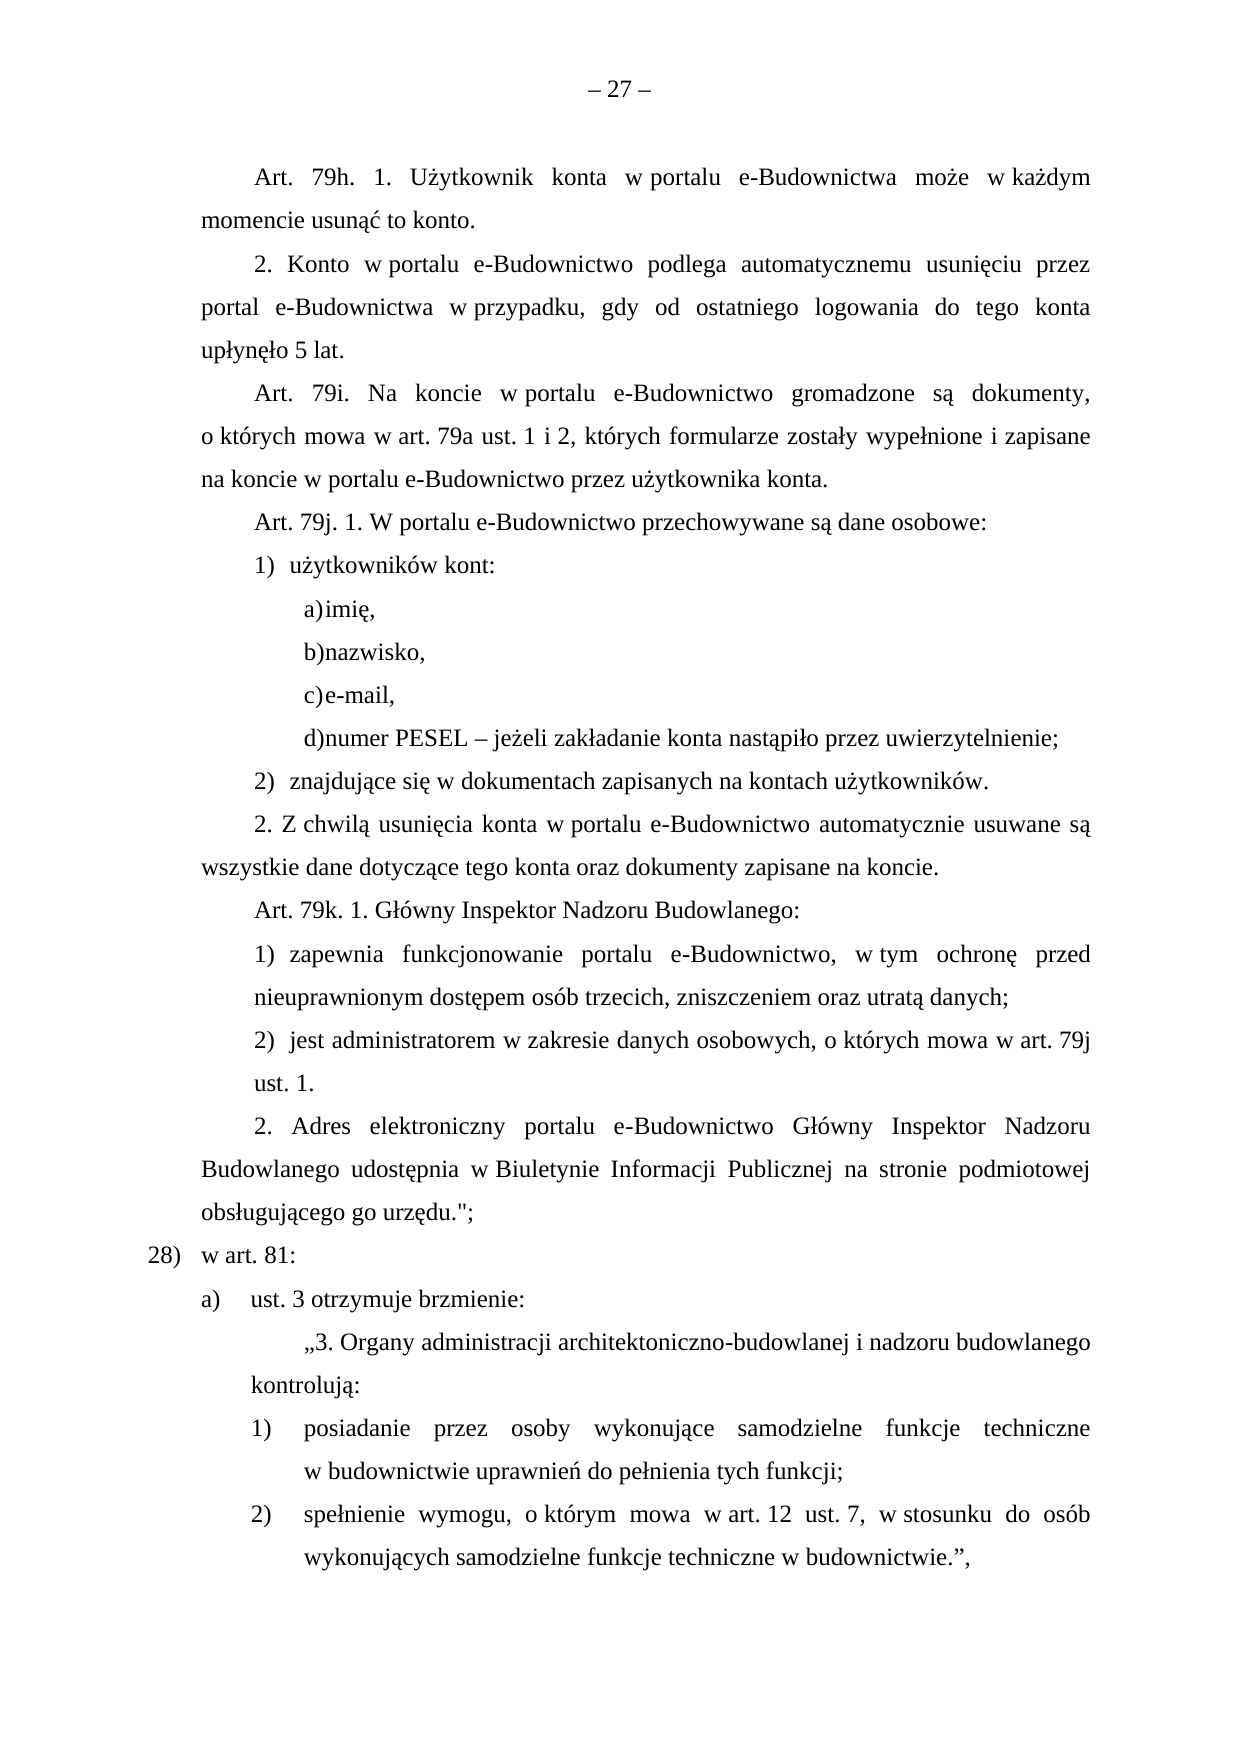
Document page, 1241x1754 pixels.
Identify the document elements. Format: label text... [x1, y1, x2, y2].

text „3. Organy administracji architektoniczno-budowlanej i nadzoru budowlanego kontrolują: [251, 1327, 1091, 1399]
text 2) znajdujące się w dokumentach zapisanych na kontach użytkowników. [254, 766, 1091, 795]
text 2) spełnienie wymogu, o którym mowa w art. 12 ust. 7, w stosunku do osób wykonujących samodzielne funkcje techniczne w budownictwie.”, [251, 1499, 1091, 1571]
text 1) posiadanie przez osoby wykonujące samodzielne funkcje techniczne w budownictwie uprawnień do pełnienia tych funkcji; [251, 1413, 1091, 1485]
text Art. 79k. 1. Główny Inspektor Nadzoru Budowlanego: [201, 896, 1091, 924]
text Art. 79i. Na koncie w portalu e-Budownictwo gromadzone są dokumenty, o których mowa w art. 79a ust. 1 i 2, których formularze zostały wypełnione i zapisane na koncie w portalu e-Budownictwo przez użytkownika konta. [201, 378, 1091, 493]
text c) e-mail, [304, 680, 1091, 709]
text 2) jest administratorem w zakresie danych osobowych, o których mowa w art. 79j ust. 1. [254, 1025, 1091, 1097]
text 1) zapewnia funkcjonowanie portalu e-Budownictwo, w tym ochronę przed nieuprawnionym dostępem osób trzecich, zniszczeniem oraz utratą danych; [254, 939, 1091, 1011]
text 2. Konto w portalu e-Budownictwo podlega automatycznemu usunięciu przez portal e-Budownictwa w przypadku, gdy od ostatniego logowania do tego konta upłynęło 5 lat. [201, 249, 1091, 364]
text b) nazwisko, [304, 637, 1091, 666]
text 2. Z chwilą usunięcia konta w portalu e-Budownictwo automatycznie usuwane są wszystkie dane dotyczące tego konta oraz dokumenty zapisane na koncie. [201, 809, 1091, 881]
text a) imię, [304, 594, 1091, 622]
text d) numer PESEL – jeżeli zakładanie konta nastąpiło przez uwierzytelnienie; [304, 723, 1091, 752]
text Art. 79j. 1. W portalu e-Budownictwo przechowywane są dane osobowe: [201, 507, 1091, 536]
text 1) użytkowników kont: [254, 551, 1091, 579]
text 28) w art. 81: [148, 1241, 1091, 1269]
text Art. 79h. 1. Użytkownik konta w portalu e-Budownictwa może w każdym momencie usunąć to konto. [201, 162, 1091, 234]
text a) ust. 3 otrzymuje brzmienie: [201, 1284, 1091, 1312]
text 2. Adres elektroniczny portalu e-Budownictwo Główny Inspektor Nadzoru Budowlanego udostępnia w Biuletynie Informacji Publicznej na stronie podmiotowej obsługującego go urzędu."; [201, 1111, 1091, 1226]
